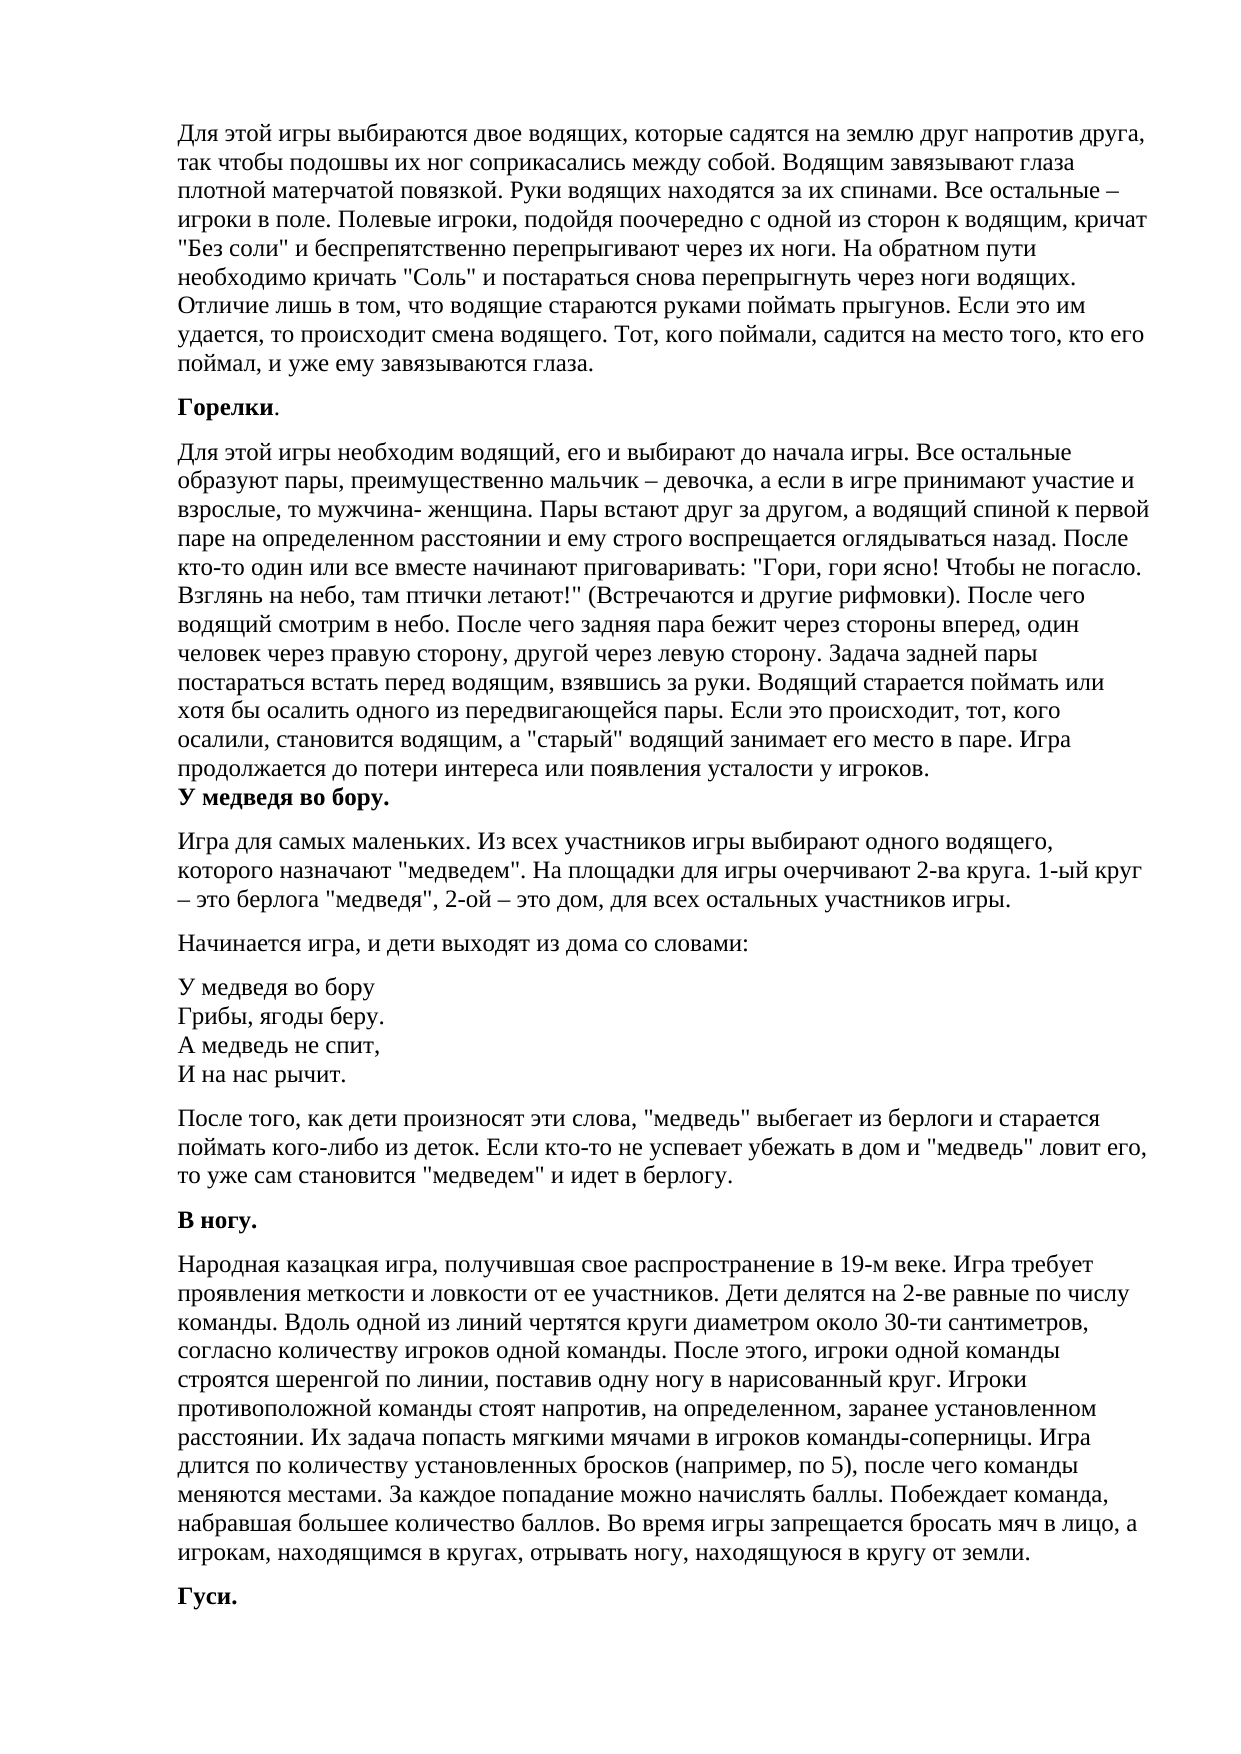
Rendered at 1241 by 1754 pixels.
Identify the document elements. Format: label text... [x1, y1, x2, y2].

text Начинается игра, и дети выходят из дома со словами: [177, 928, 1152, 957]
text Народная казацкая игра, получившая свое распространение в 19-м веке. Игра требует проявления меткости и ловкости от ее участников. Дети делятся на 2-ве равные по числу команды. Вдоль одной из линий чертятся круги диаметром около 30-ти сантиметров, согласно количеству игроков одной команды. После этого, игроки одной команды строятся шеренгой по линии, поставив одну ногу в нарисованный круг. Игроки противоположной команды стоят напротив, на определенном, заранее установленном расстоянии. Их задача попасть мягкими мячами в игроков команды-соперницы. Игра длится по количеству установленных бросков (например, по 5), после чего команды меняются местами. За каждое попадание можно начислять баллы. Побеждает команда, набравшая большее количество баллов. Во время игры запрещается бросать мяч в лицо, а игрокам, находящимся в кругах, отрывать ногу, находящуюся в кругу от земли. [177, 1249, 1152, 1566]
text Для этой игры необходим водящий, его и выбирают до начала игры. Все остальные образуют пары, преимущественно мальчик – девочка, а если в игре принимают участие и взрослые, то мужчина- женщина. Пары встают друг за другом, а водящий спиной к первой паре на определенном расстоянии и ему строго воспрещается оглядываться назад. После кто-то один или все вместе начинают приговаривать: "Гори, гори ясно! Чтобы не погасло. Взглянь на небо, там птички летают!" (Встречаются и другие рифмовки). После чего водящий смотрим в небо. После чего задняя пара бежит через стороны вперед, один человек через правую сторону, другой через левую сторону. Задача задней пары постараться встать перед водящим, взявшись за руки. Водящий старается поймать или хотя бы осалить одного из передвигающейся пары. Если это происходит, тот, кого осалили, становится водящим, а "старый" водящий занимает его место в паре. Игра продолжается до потери интереса или появления усталости у игроков. У медведя во бору. [177, 437, 1152, 811]
text Для этой игры выбираются двое водящих, которые садятся на землю друг напротив друга, так чтобы подошвы их ног соприкасались между собой. Водящим завязывают глаза плотной матерчатой повязкой. Руки водящих находятся за их спинами. Все остальные – игроки в поле. Полевые игроки, подойдя поочередно с одной из сторон к водящим, кричат "Без соли" и беспрепятственно перепрыгивают через их ноги. На обратном пути необходимо кричать "Соль" и постараться снова перепрыгнуть через ноги водящих. Отличие лишь в том, что водящие стараются руками поймать прыгунов. Если это им удается, то происходит смена водящего. Тот, кого поймали, садится на место того, кто его поймал, и уже ему завязываются глаза. [177, 118, 1152, 377]
text Игра для самых маленьких. Из всех участников игры выбирают одного водящего, которого назначают "медведем". На площадки для игры очерчивают 2-ва круга. 1-ый круг – это берлога "медведя", 2-ой – это дом, для всех остальных участников игры. [177, 826, 1152, 912]
text У медведя во бору Грибы, ягоды беру. А медведь не спит, И на нас рычит. [177, 972, 1152, 1087]
text После того, как дети произносят эти слова, "медведь" выбегает из берлоги и старается поймать кого-либо из деток. Если кто-то не успевает убежать в дом и "медведь" ловит его, то уже сам становится "медведем" и идет в берлогу. [177, 1103, 1152, 1189]
text В ногу. [177, 1205, 1152, 1234]
text Гуси. [177, 1581, 1152, 1610]
text Горелки. [177, 392, 1152, 421]
